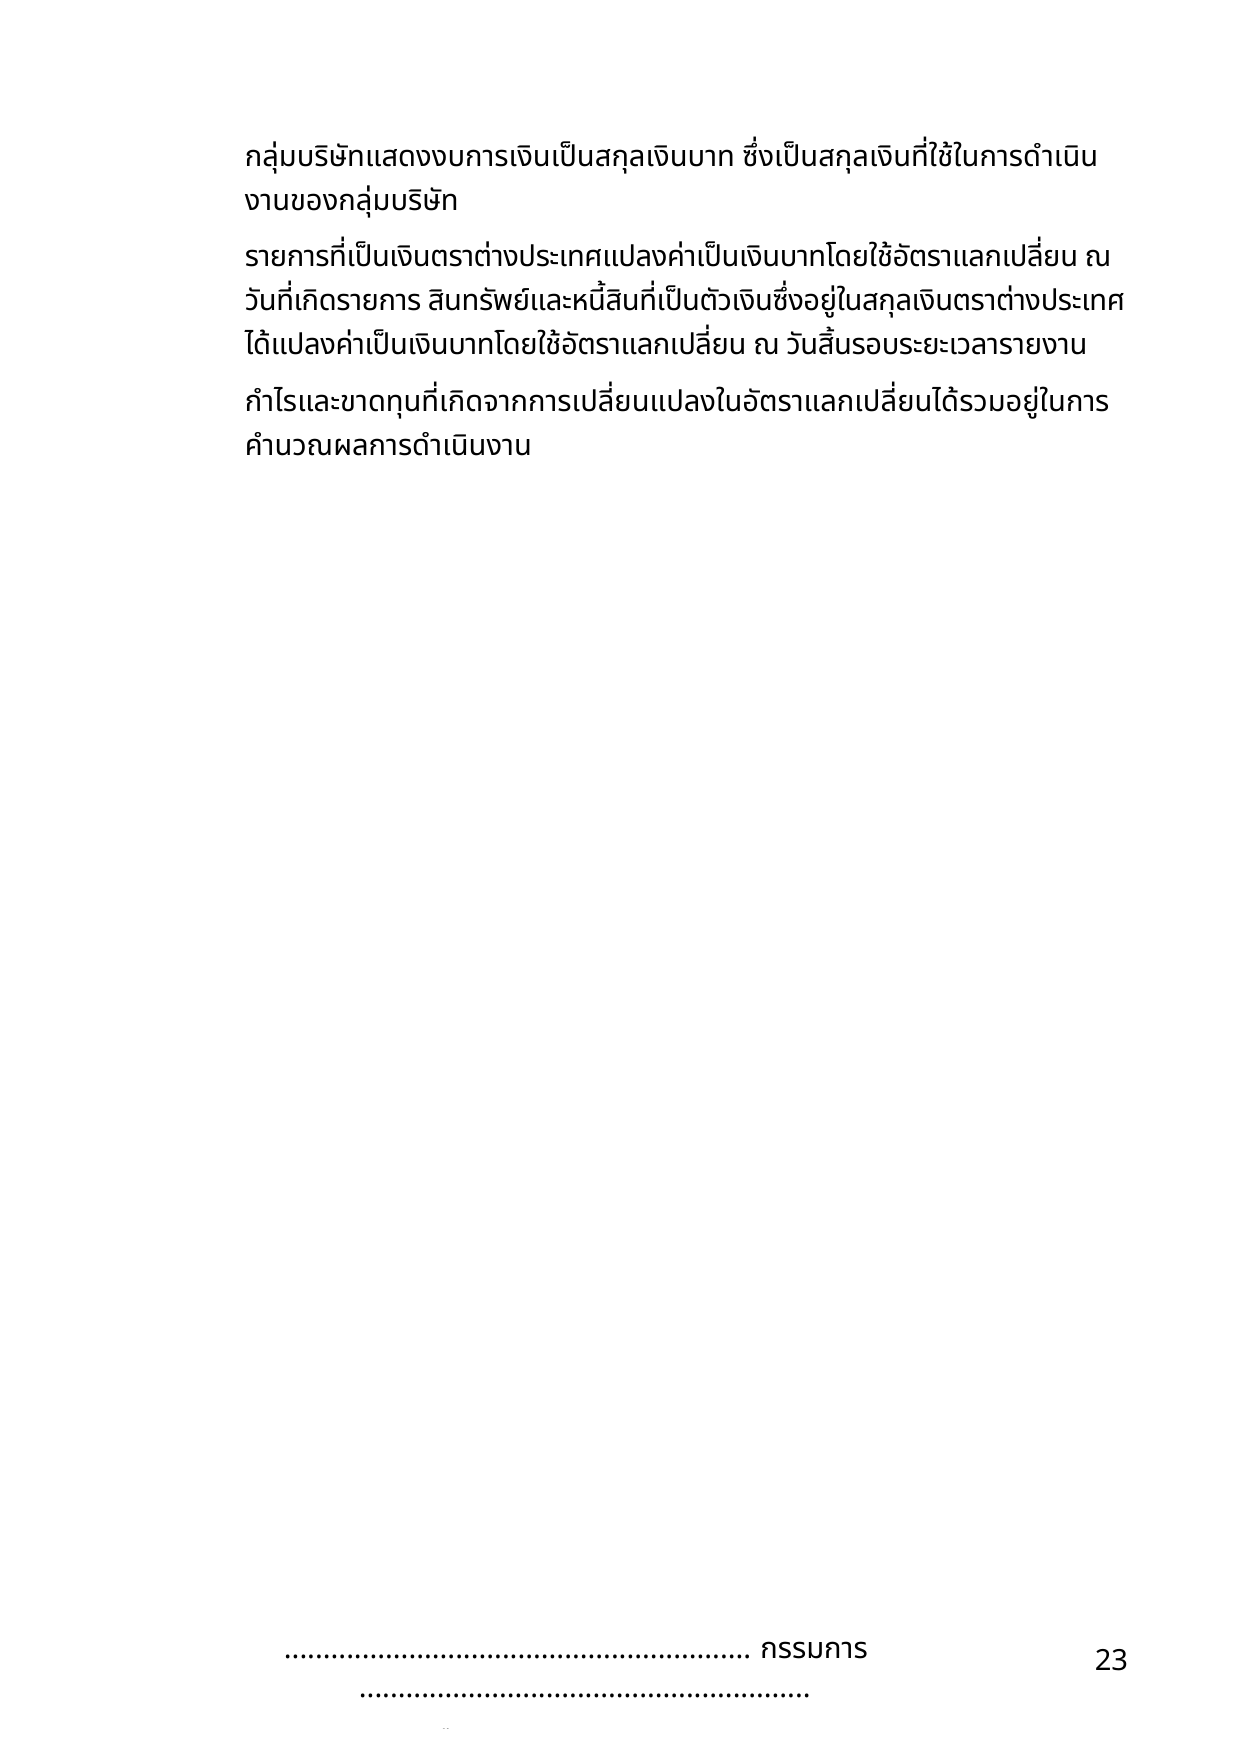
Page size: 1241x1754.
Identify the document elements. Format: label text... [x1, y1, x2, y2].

text กลุ่มบริษัทแสดงงบการเงินเป็นสกุลเงินบาท ซึ่งเป็นสกุลเงินที่ใช้ในการดำเนินงานของกลุ่มบริษัท [188, 135, 1128, 223]
text รายการที่เป็นเงินตราต่างประเทศแปลงค่าเป็นเงินบาทโดยใช้อัตราแลกเปลี่ยน ณ วันที่เกิดรายการ สินทรัพย์และหนี้สินที่เป็นตัวเงินซึ่งอยู่ในสกุลเงินตราต่างประเทศได้แปลงค่าเป็นเงินบาทโดยใช้อัตราแลกเปลี่ยน ณ วันสิ้นรอบระยะเวลารายงาน [188, 236, 1128, 368]
text กำไรและขาดทุนที่เกิดจากการเปลี่ยนแปลงในอัตราแลกเปลี่ยนได้รวมอยู่ในการคำนวณผลการดำเนินงาน [187, 380, 1128, 468]
